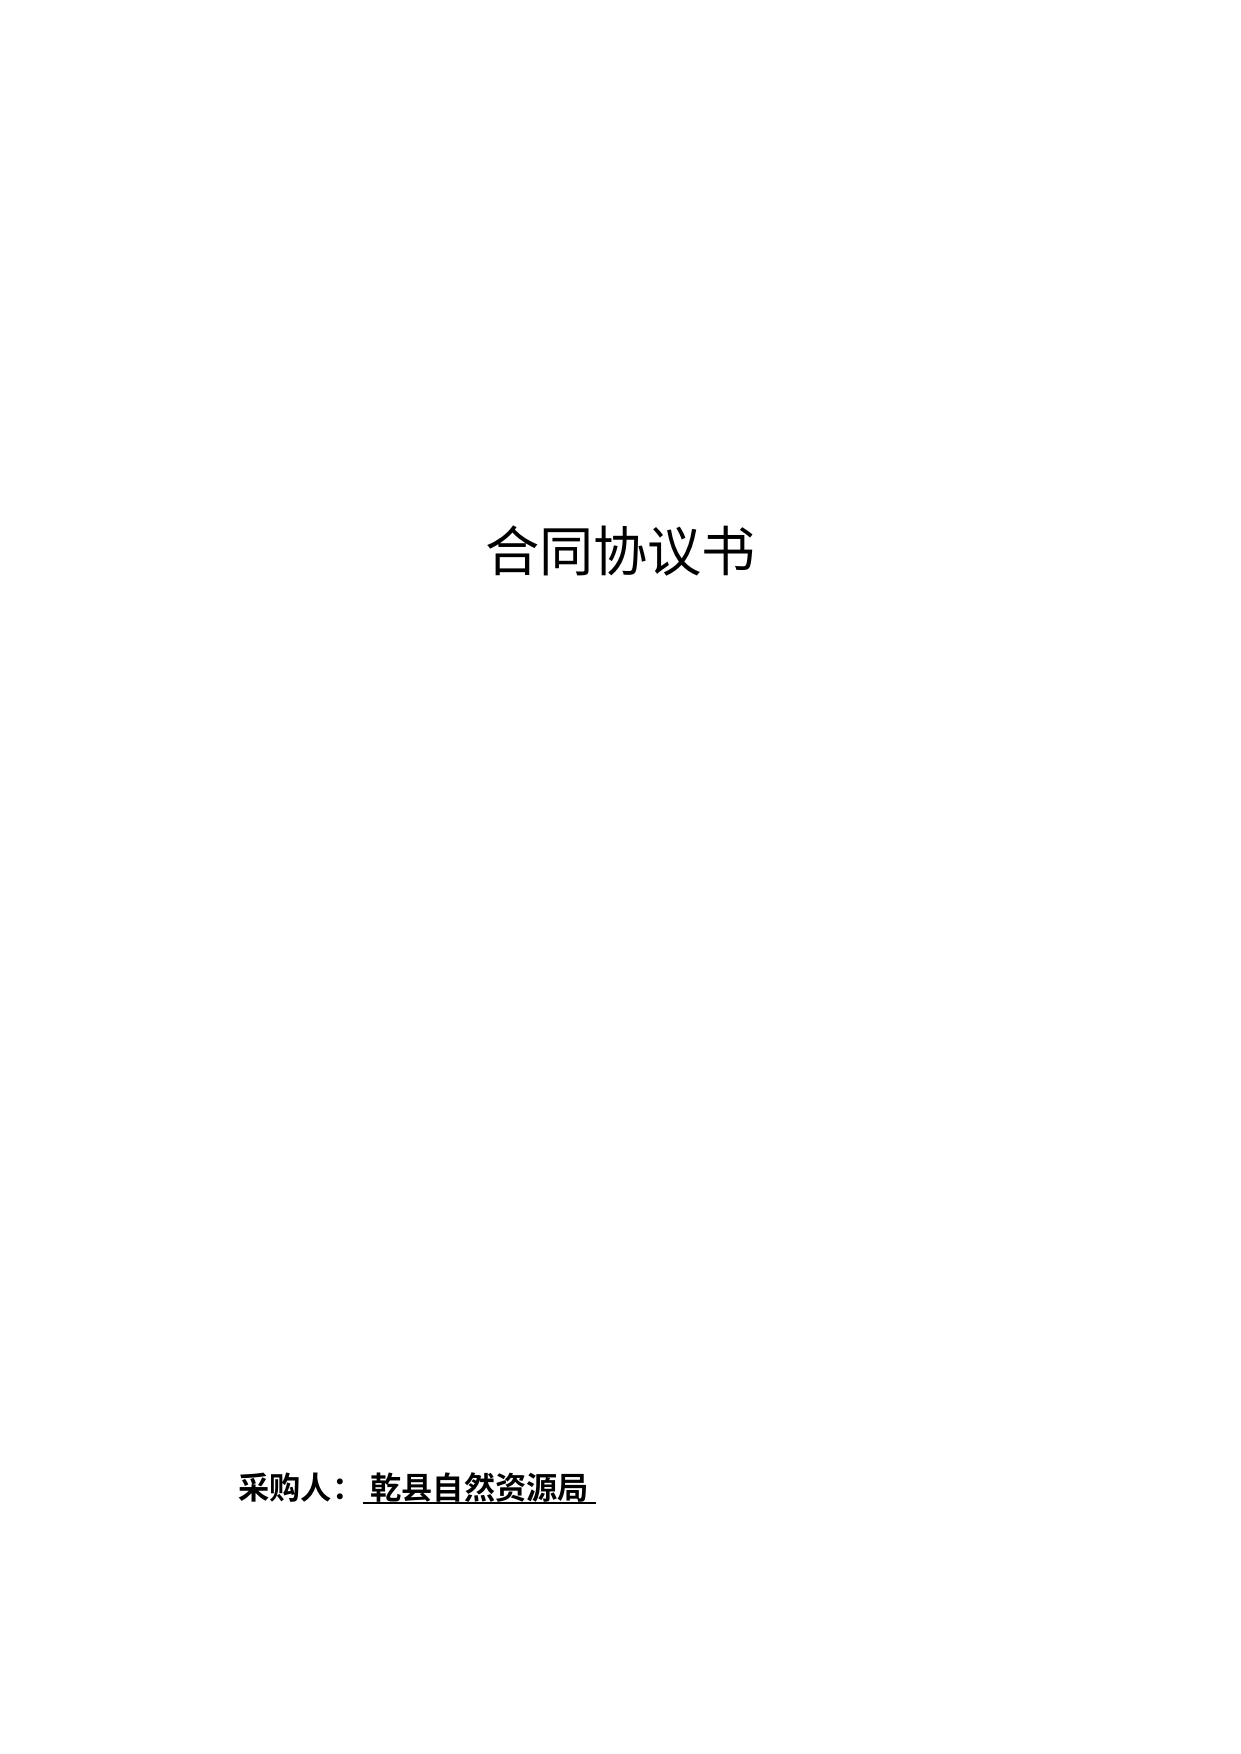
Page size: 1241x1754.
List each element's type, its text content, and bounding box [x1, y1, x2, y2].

text 采购人： 乾县自然资源局 [112, 1453, 1128, 1518]
text 合同协议书 [112, 499, 1128, 597]
